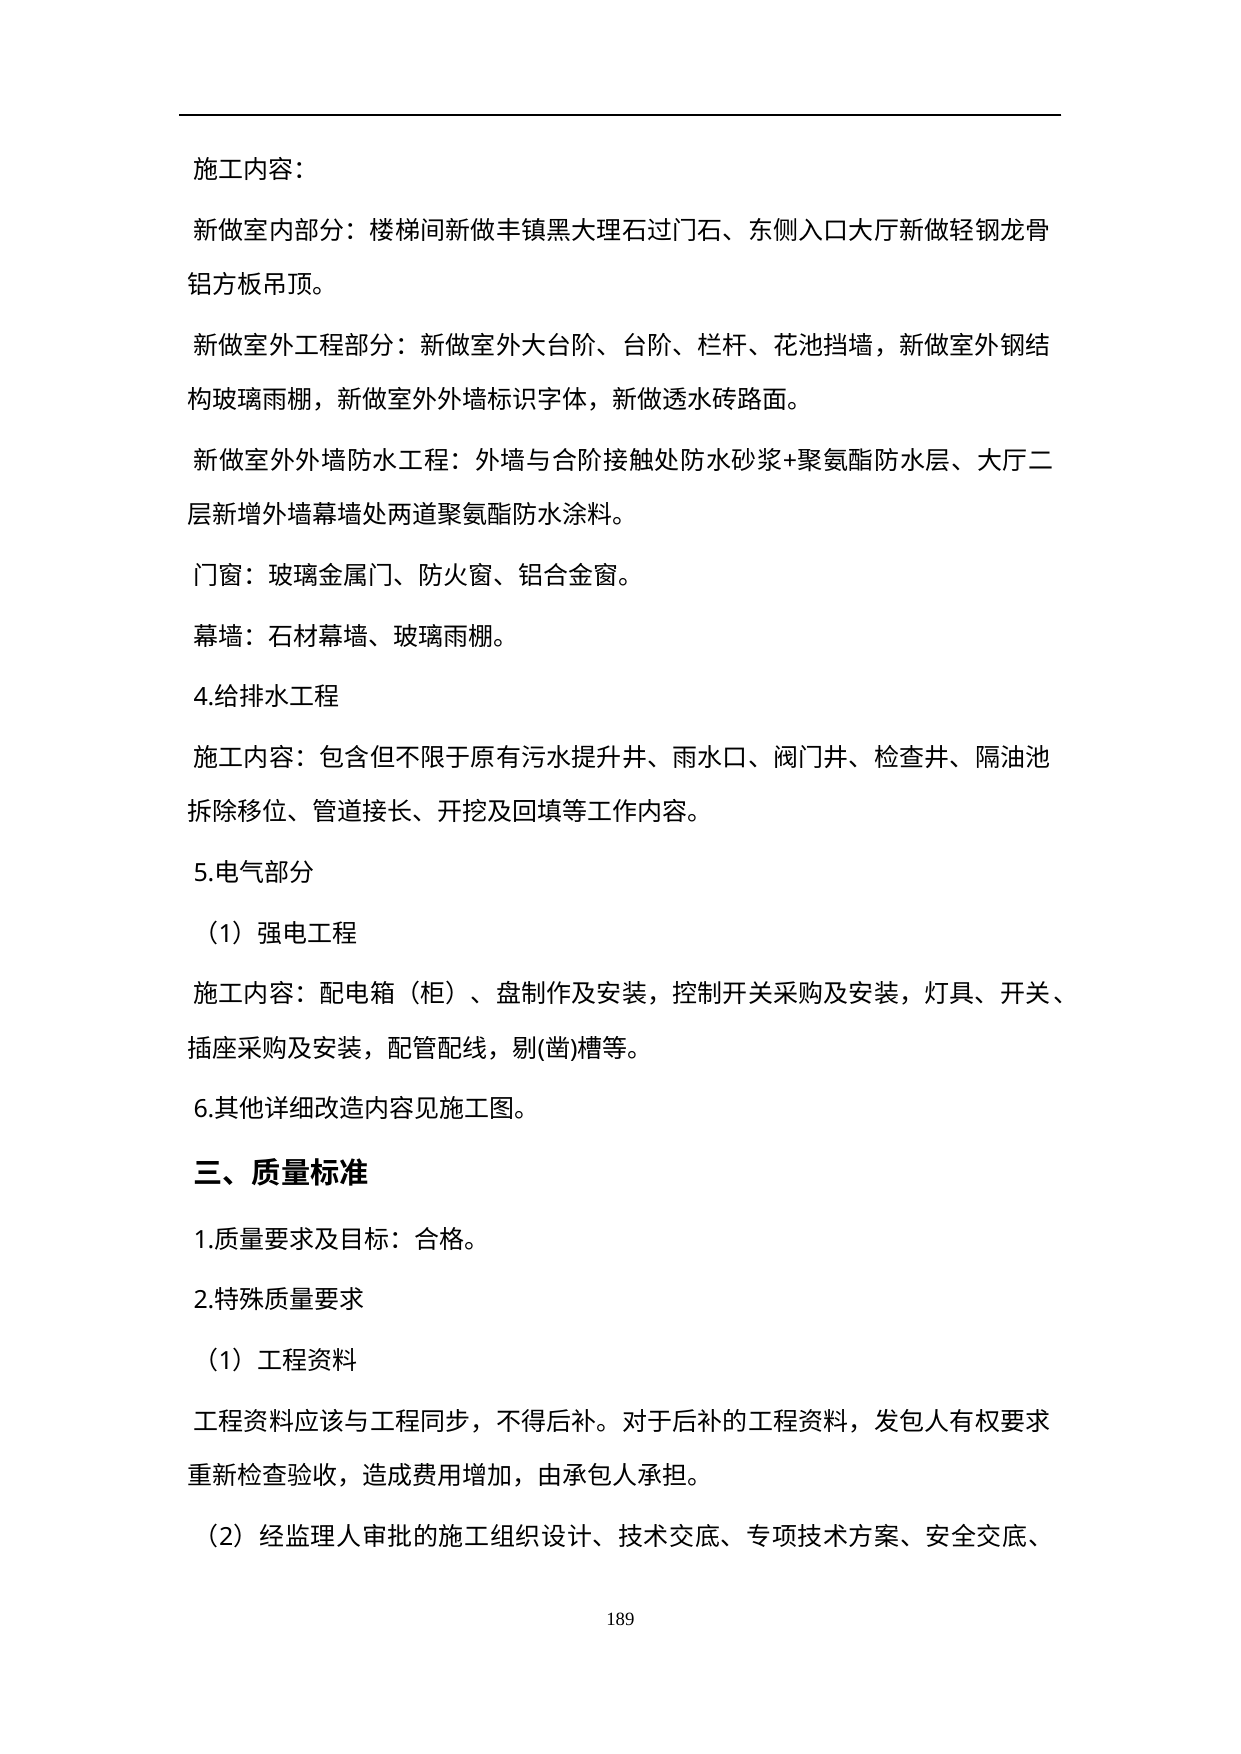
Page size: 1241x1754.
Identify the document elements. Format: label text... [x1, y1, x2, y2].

text 4.给排水工程 [187, 677, 1053, 713]
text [187, 1516, 1053, 1552]
text 施工内容： [187, 150, 1053, 186]
text 幕墙：石材幕墙、玻璃雨棚。 [187, 616, 1053, 652]
text 1.质量要求及目标：合格。 [187, 1219, 1053, 1255]
text 5.电气部分 [187, 852, 1053, 889]
text （1）强电工程 [187, 913, 1053, 949]
text 三、质量标准 [187, 1149, 1053, 1192]
text （1）工程资料 [187, 1340, 1053, 1377]
text 6.其他详细改造内容见施工图。 [187, 1089, 1053, 1125]
text 工程资料应该与工程同步，不得后补。对于后补的工程资料，发包人有权要求重新检查验收，造成费用增加，由承包人承担。 [187, 1401, 1053, 1492]
text 施工内容：包含但不限于原有污水提升井、雨水口、阀门井、检查井、隔油池拆除移位、管道接长、开挖及回填等工作内容。 [187, 737, 1053, 828]
text 2.特殊质量要求 [187, 1280, 1053, 1316]
text 新做室外外墙防水工程：外墙与合阶接触处防水砂浆+聚氨酯防水层、大厅二层新增外墙幕墙处两道聚氨酯防水涂料。 [187, 441, 1053, 531]
text 新做室内部分：楼梯间新做丰镇黑大理石过门石、东侧入口大厅新做轻钢龙骨铝方板吊顶。 [187, 211, 1053, 301]
text 施工内容：配电箱（柜）、盘制作及安装，控制开关采购及安装，灯具、开关、插座采购及安装，配管配线，剔(凿)槽等。 [187, 974, 1053, 1064]
text 新做室外工程部分：新做室外大台阶、台阶、栏杆、花池挡墙，新做室外钢结构玻璃雨棚，新做室外外墙标识字体，新做透水砖路面。 [187, 326, 1053, 416]
text 门窗：玻璃金属门、防火窗、铝合金窗。 [187, 556, 1053, 592]
